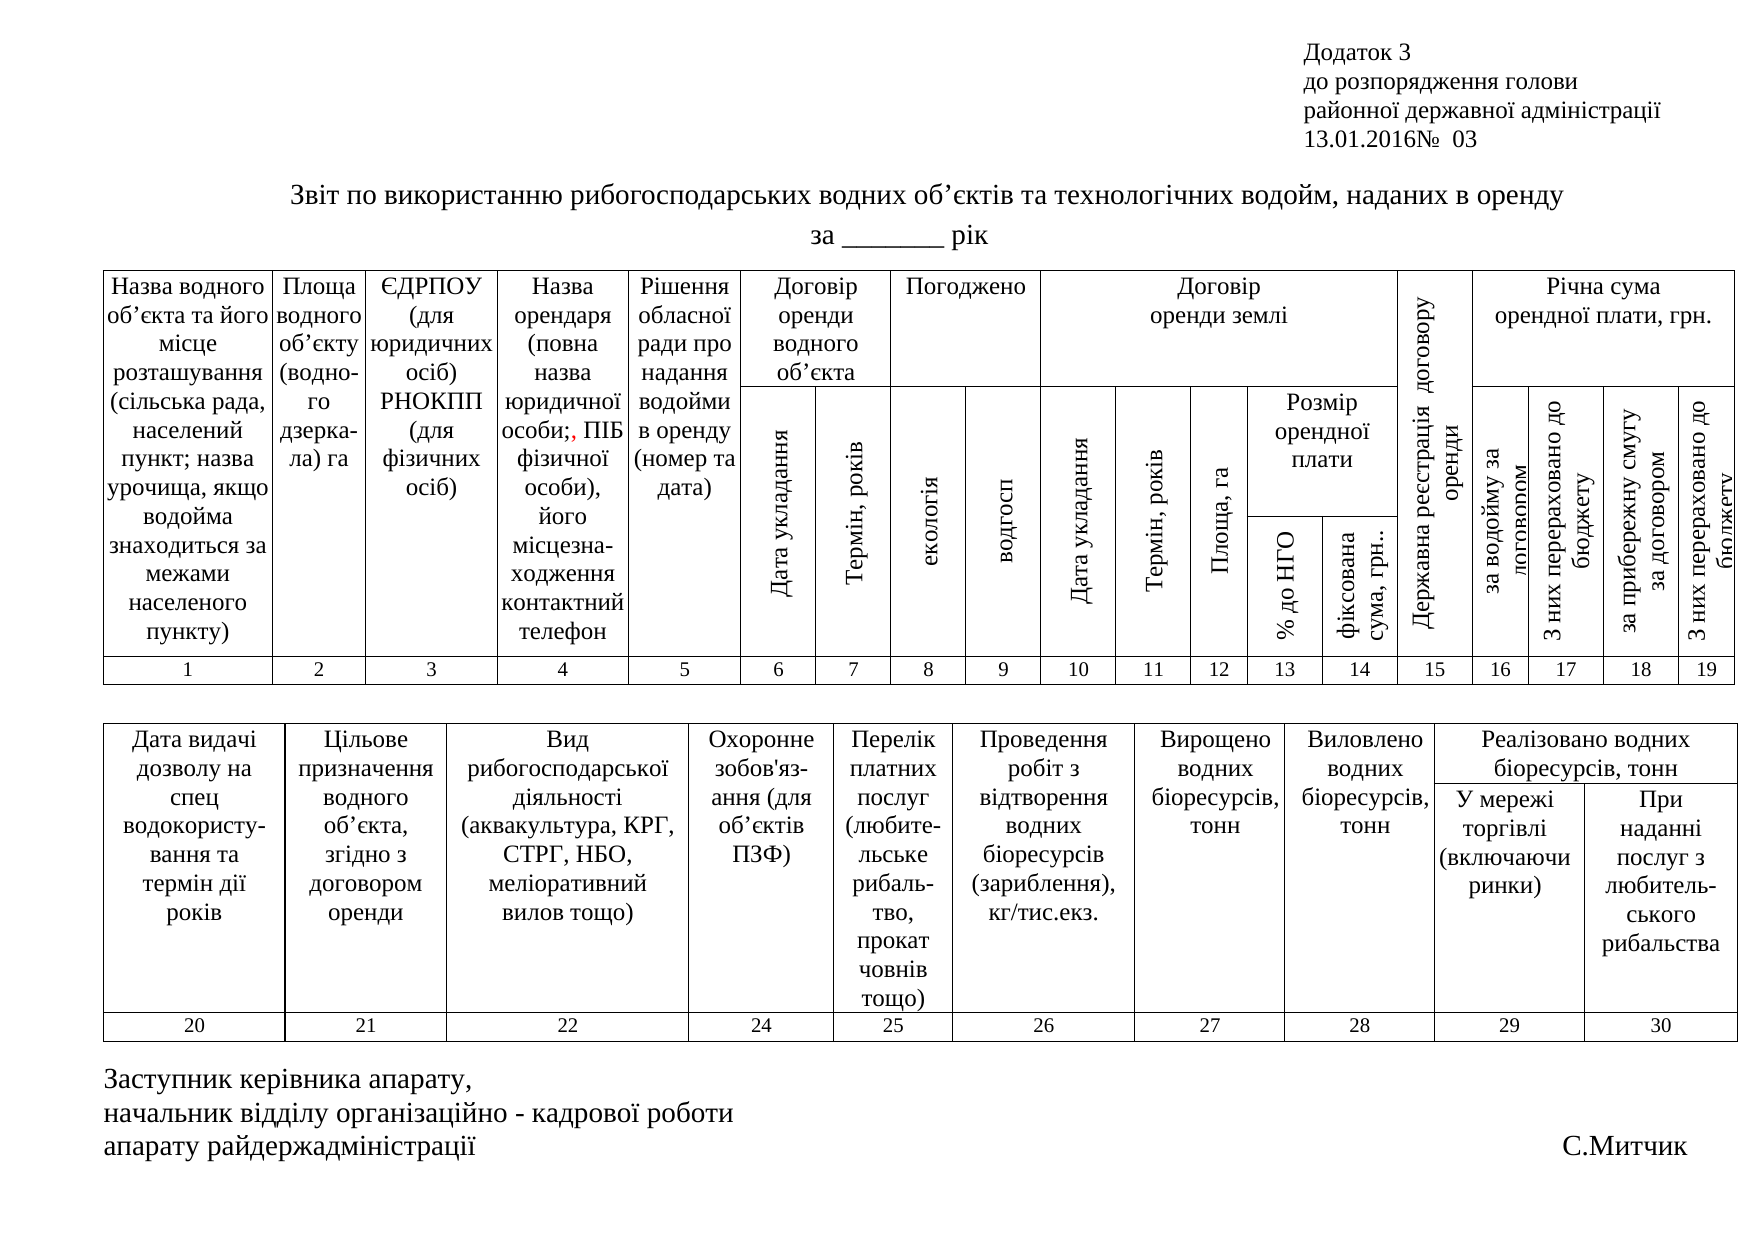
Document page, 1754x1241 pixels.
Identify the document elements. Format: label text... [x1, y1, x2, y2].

table_cell 11 [1116, 657, 1190, 684]
table_cell З них перераховано до бюджету [1529, 387, 1603, 656]
table_cell Дата укладання [1041, 387, 1115, 656]
table_cell 29 [1435, 1013, 1584, 1041]
table_cell 2 [273, 657, 365, 684]
table_cell 13 [1248, 657, 1322, 684]
subtitle Звіт по використанню рибогосподарських водних об’єктів та технологічних водойм, наданих в оренду [103, 177, 1695, 211]
table_cell Розмір орендної плати [1248, 387, 1397, 516]
table_cell 27 [1135, 1013, 1284, 1041]
table_header Проведення робіт з відтворення водних біоресурсів (зариблення), кг/тис.екз. [953, 724, 1134, 1012]
table_cell 20 [104, 1013, 284, 1041]
table_header Договір оренди землі [1041, 271, 1397, 386]
table_header Рішення обласної ради про надання водойми в оренду (номер та дата) [629, 271, 740, 656]
table_cell 9 [966, 657, 1040, 684]
table_cell 12 [1191, 657, 1247, 684]
table_cell 26 [953, 1013, 1134, 1041]
table_cell 15 [1398, 657, 1472, 684]
table_cell З них перераховано до бюджету [1679, 387, 1734, 656]
text 13.01.2016№ 03 [1303, 124, 1695, 152]
table_cell 7 [816, 657, 890, 684]
table_header Погоджено [891, 271, 1040, 386]
table_header Вид рибогосподарської діяльності (аквакультура, КРГ, СТРГ, НБО, меліоративний вилов тощо) [447, 724, 688, 1012]
table_cell 1 [104, 657, 272, 684]
table_cell екологія [891, 387, 965, 656]
table_cell водгосп [966, 387, 1040, 656]
table_cell 28 [1285, 1013, 1434, 1041]
table_cell 8 [891, 657, 965, 684]
text начальник відділу організаційно - кадрової роботи [103, 1095, 1695, 1128]
table_header Реалізовано водних біоресурсів, тонн [1435, 724, 1737, 783]
text районної державної адміністрації [1303, 95, 1695, 124]
table_cell 25 [834, 1013, 952, 1041]
table_cell При наданні послуг з любитель-ського рибальства [1585, 784, 1737, 1012]
table_header Перелік платних послуг (любите-льське рибаль-тво, прокат човнів тощо) [834, 724, 952, 1012]
table_cell % до НГО [1248, 517, 1322, 656]
text за _______ рік [103, 217, 1695, 251]
table_cell Термін, років [1116, 387, 1190, 656]
table_header Державна реєстрація договору оренди [1398, 271, 1472, 656]
table_header Назва орендаря (повна назва юридичної особи;, ПІБ фізичної особи), його місцезна-ходження контактний телефон [498, 271, 628, 656]
table_cell 5 [629, 657, 740, 684]
table_cell 30 [1585, 1013, 1737, 1041]
table_cell Термін, років [816, 387, 890, 656]
table_cell 3 [366, 657, 497, 684]
table_cell 19 [1679, 657, 1734, 684]
table_cell за водойму за договором [1473, 387, 1528, 656]
table_cell 18 [1604, 657, 1678, 684]
table_cell У мережі торгівлі (включаючи ринки) [1435, 784, 1584, 1012]
table_cell 24 [689, 1013, 833, 1041]
table_cell Площа, га [1191, 387, 1247, 656]
table_cell 16 [1473, 657, 1528, 684]
table_cell за прибережну смугу за договором [1604, 387, 1678, 656]
table_cell 6 [741, 657, 815, 684]
table_cell фіксована сума, грн.. [1323, 517, 1397, 656]
text Додаток 3 [1303, 37, 1695, 66]
table_header Вирощено водних біоресурсів, тонн [1135, 724, 1284, 1012]
table_header Цільове призначення водного об’єкта, згідно з договором оренди [286, 724, 446, 1012]
table_cell 17 [1529, 657, 1603, 684]
table_header Річна сума орендної плати, грн. [1473, 271, 1734, 386]
table_cell 22 [447, 1013, 688, 1041]
table_cell 21 [286, 1013, 446, 1041]
table_header Виловлено водних біоресурсів, тонн [1285, 724, 1434, 1012]
text Заступник керівника апарату, [103, 1061, 1695, 1095]
table_cell 10 [1041, 657, 1115, 684]
text апарату райдержадміністрації С.Митчик [103, 1128, 1695, 1162]
table_header Дата видачі дозволу на спец водокористу-вання та термін дії років [104, 724, 284, 1012]
text до розпорядження голови [1303, 66, 1695, 95]
table_header Площа водного об’єкту (водно-го дзерка-ла) га [273, 271, 365, 656]
table_header Назва водного об’єкта та його місце розташування (сільська рада, населений пункт; назва урочища, якщо водойма знаходиться за межами населеного пункту) [104, 271, 272, 656]
table_header ЄДРПОУ (для юридичних осіб) РНОКПП (для фізичних осіб) [366, 271, 497, 656]
table_cell 4 [498, 657, 628, 684]
table_header Охоронне зобов'яз-ання (для об’єктів ПЗФ) [689, 724, 833, 1012]
table_header Договір оренди водного об’єкта [741, 271, 890, 386]
table_cell 14 [1323, 657, 1397, 684]
table_cell Дата укладання [741, 387, 815, 656]
